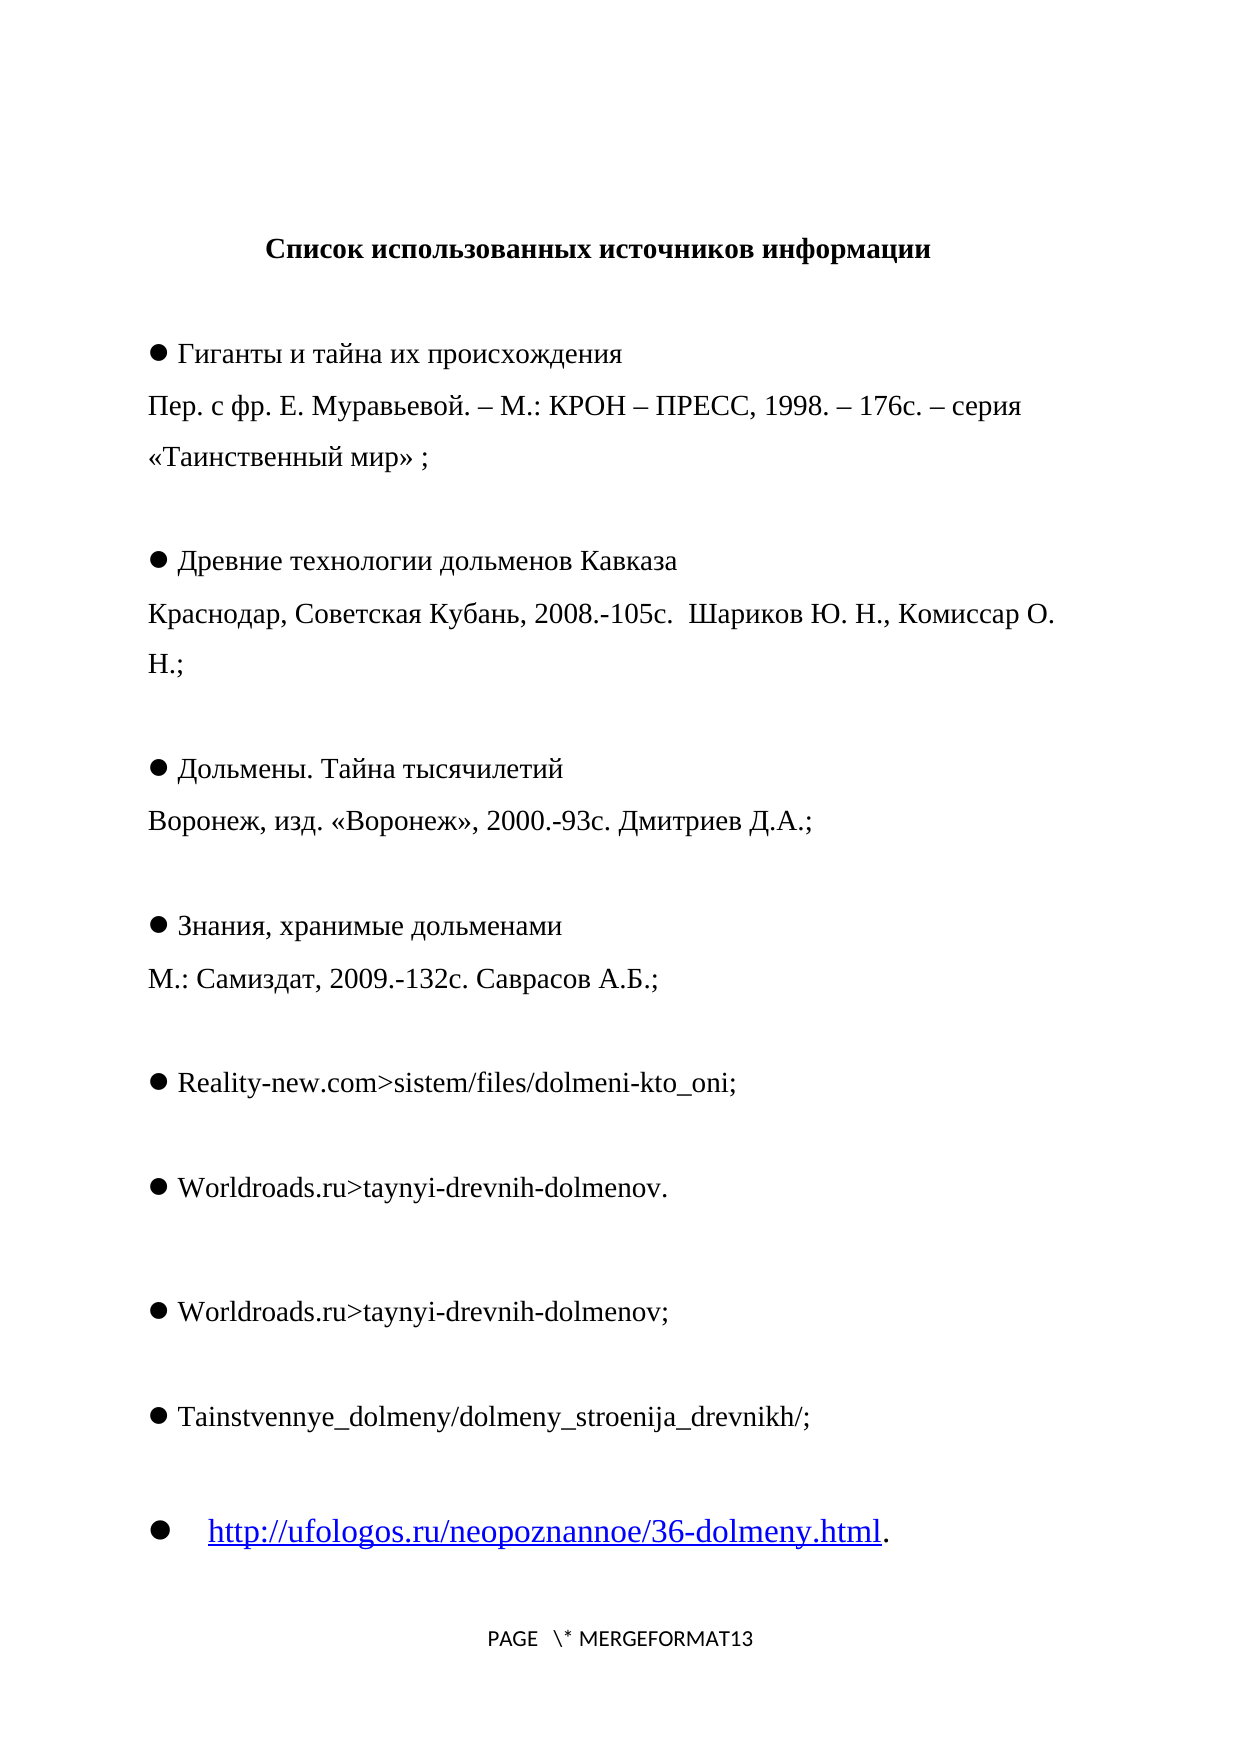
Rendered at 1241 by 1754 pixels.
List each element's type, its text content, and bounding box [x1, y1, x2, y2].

list Worldroads.ru>taynyi-drevnih-dolmenov; [148, 1294, 1063, 1328]
text Пер. с фр. Е. Муравьевой. – М.: КРОН – ПРЕСС, 1998. – 176с. – серия «Таинственный мир» ; [148, 388, 1063, 472]
text Краснодар, Советская Кубань, 2008.-105с. Шариков Ю. Н., Комиссар О. Н.; [148, 596, 1063, 680]
list Знания, хранимые дольменами [148, 908, 1063, 942]
text М.: Самиздат, 2009.-132с. Саврасов А.Б.; [148, 961, 1063, 994]
list Reality-new.com>sistem/files/dolmeni-kto_oni; [148, 1066, 1063, 1099]
list Древние технологии дольменов Кавказа [148, 543, 1063, 577]
list Tainstvennye_dolmeny/dolmeny_stroenija_drevnikh/; [148, 1399, 1063, 1433]
list Worldroads.ru>taynyi-drevnih-dolmenov. [148, 1171, 1063, 1204]
text Список использованных источников информации [133, 231, 1063, 264]
list Гиганты и тайна их происхождения [148, 336, 1063, 369]
list Дольмены. Тайна тысячилетий [148, 751, 1063, 785]
list http://ufologos.ru/neopoznannoe/36-dolmeny.html. [148, 1511, 1063, 1549]
text Воронеж, изд. «Воронеж», 2000.-93с. Дмитриев Д.А.; [148, 803, 1063, 837]
